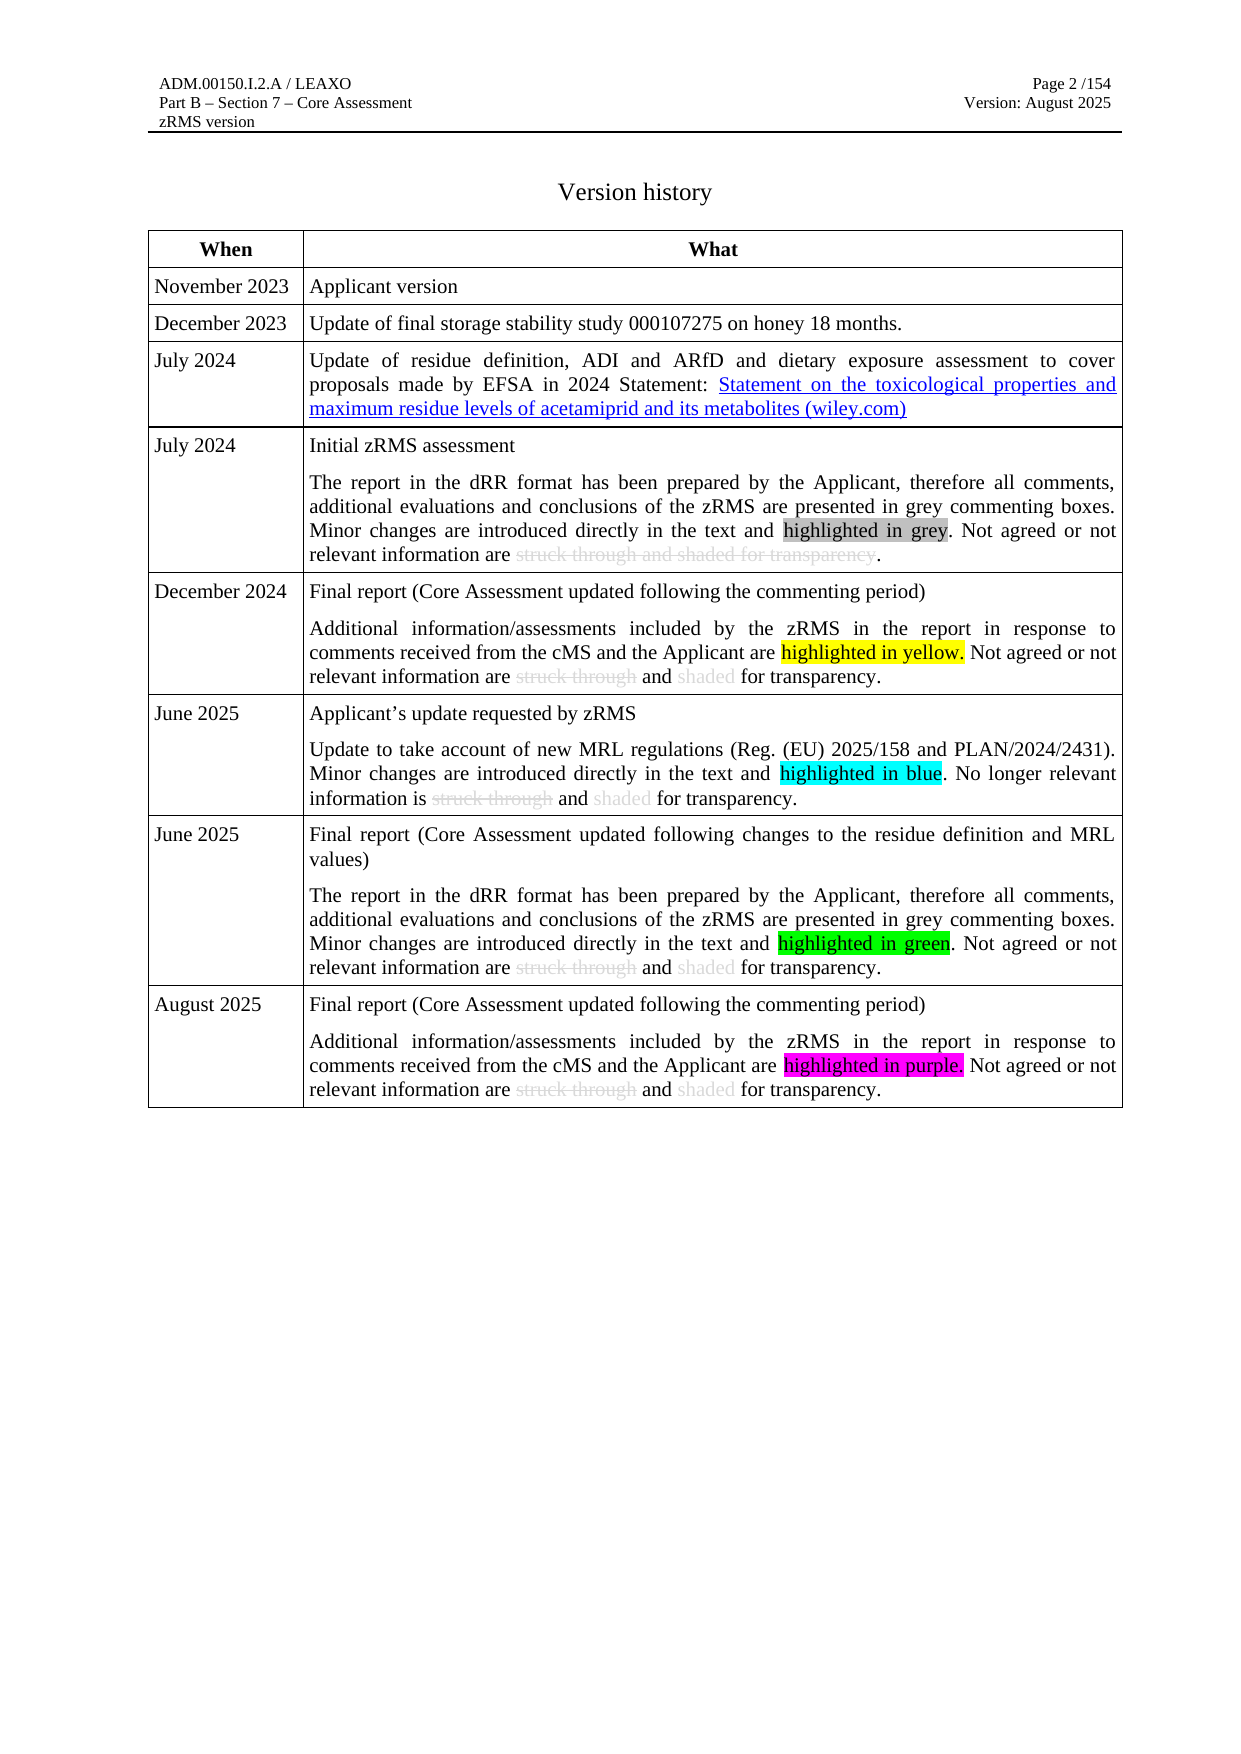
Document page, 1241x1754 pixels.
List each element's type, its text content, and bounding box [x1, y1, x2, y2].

table_cell November 2023 [149, 268, 303, 304]
table_cell Update of final storage stability study 000107275 on honey 18 months. [304, 305, 1122, 341]
table_header What [304, 231, 1122, 267]
table_cell Applicant version [304, 268, 1122, 304]
table_cell December 2023 [149, 305, 303, 341]
table_cell August 2025 [149, 986, 303, 1107]
table_header When [149, 231, 303, 267]
table_cell December 2024 [149, 573, 303, 694]
title Version history [148, 177, 1122, 205]
table_cell June 2025 [149, 695, 303, 815]
table_cell Final report (Core Assessment updated following changes to the residue definition and MRL values) The report in the dRR format has been prepared by the Applicant, therefore all comments, additional evaluations and conclusions of the zRMS are presented in grey commenting boxes. Minor changes are introduced directly in the text and highlighted in green. Not agreed or not relevant information are struck through and shaded for transparency. [304, 816, 1122, 985]
table_cell June 2025 [149, 816, 303, 985]
table_cell Update of residue definition, ADI and ARfD and dietary exposure assessment to cover proposals made by EFSA in 2024 Statement: Statement on the toxicological properties and maximum residue levels of acetamiprid and its metabolites (wiley.com) [304, 342, 1122, 426]
table_cell July 2024 [149, 428, 303, 572]
table_cell Applicant’s update requested by zRMS Update to take account of new MRL regulations (Reg. (EU) 2025/158 and PLAN/2024/2431). Minor changes are introduced directly in the text and highlighted in blue. No longer relevant information is struck through and shaded for transparency. [304, 695, 1122, 815]
table_cell Final report (Core Assessment updated following the commenting period) Additional information/assessments included by the zRMS in the report in response to comments received from the cMS and the Applicant are highlighted in yellow. Not agreed or not relevant information are struck through and shaded for transparency. [304, 573, 1122, 694]
table_cell Initial zRMS assessment The report in the dRR format has been prepared by the Applicant, therefore all comments, additional evaluations and conclusions of the zRMS are presented in grey commenting boxes. Minor changes are introduced directly in the text and highlighted in grey. Not agreed or not relevant information are struck through and shaded for transparency. [304, 428, 1122, 572]
table_cell Final report (Core Assessment updated following the commenting period) Additional information/assessments included by the zRMS in the report in response to comments received from the cMS and the Applicant are highlighted in purple. Not agreed or not relevant information are struck through and shaded for transparency. [304, 986, 1122, 1107]
table_cell July 2024 [149, 342, 303, 426]
